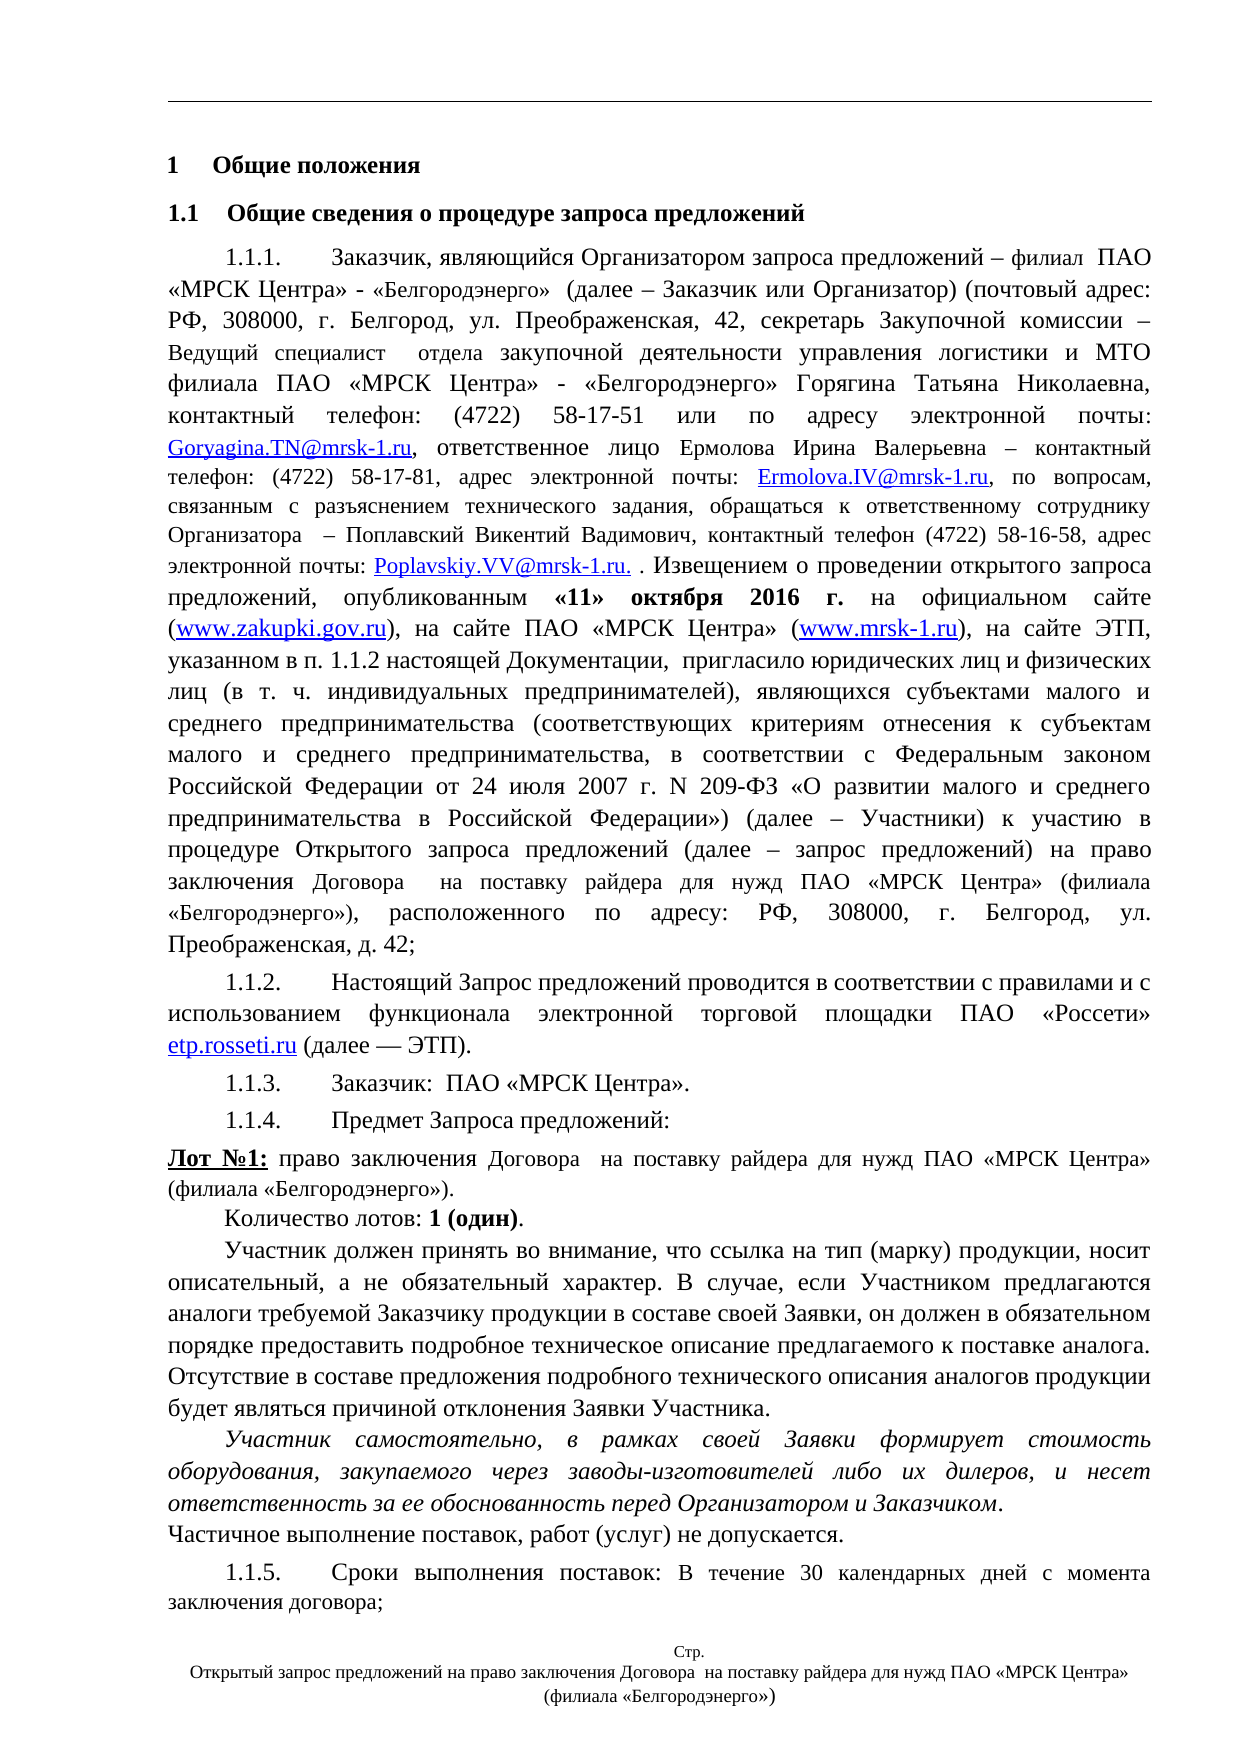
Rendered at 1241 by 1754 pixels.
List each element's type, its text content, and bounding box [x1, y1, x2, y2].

text Лот №1: право заключения Договора на поставку райдера для нужд ПАО «МРСК Центра» (филиала «Белгородэнерго»). [168, 1143, 1152, 1201]
list Предмет Запроса предложений: [168, 1105, 1152, 1134]
list Частичное выполнение поставок, работ (услуг) не допускается. [168, 1519, 1152, 1548]
list Настоящий Запрос предложений проводится в соответствии с правилами и с использованием функционала электронной торговой площадки ПАО «Россети» etp.rosseti.ru (далее — ЭТП). [168, 967, 1152, 1058]
subtitle Общие положения [166, 150, 1152, 179]
list Заказчик: ПАО «МРСК Центра». [168, 1068, 1152, 1096]
text Участник должен принять во внимание, что ссылка на тип (марку) продукции, носит описательный, а не обязательный характер. В случае, если Участником предлагаются аналоги требуемой Заказчику продукции в составе своей Заявки, он должен в обязательном порядке предоставить подробное техническое описание предлагаемого к поставке аналога. Отсутствие в составе предложения подробного технического описания аналогов продукции будет являться причиной отклонения Заявки Участника. [168, 1235, 1152, 1422]
subtitle Общие сведения о процедуре запроса предложений [168, 198, 1152, 227]
list Сроки выполнения поставок: В течение 30 календарных дней с момента заключения договора; [168, 1557, 1152, 1615]
text Количество лотов: 1 (один). [168, 1203, 1152, 1232]
text Участник самостоятельно, в рамках своей Заявки формирует стоимость оборудования, закупаемого через заводы-изготовителей либо их дилеров, и несет ответственность за ее обоснованность перед Организатором и Заказчиком. [168, 1424, 1152, 1516]
